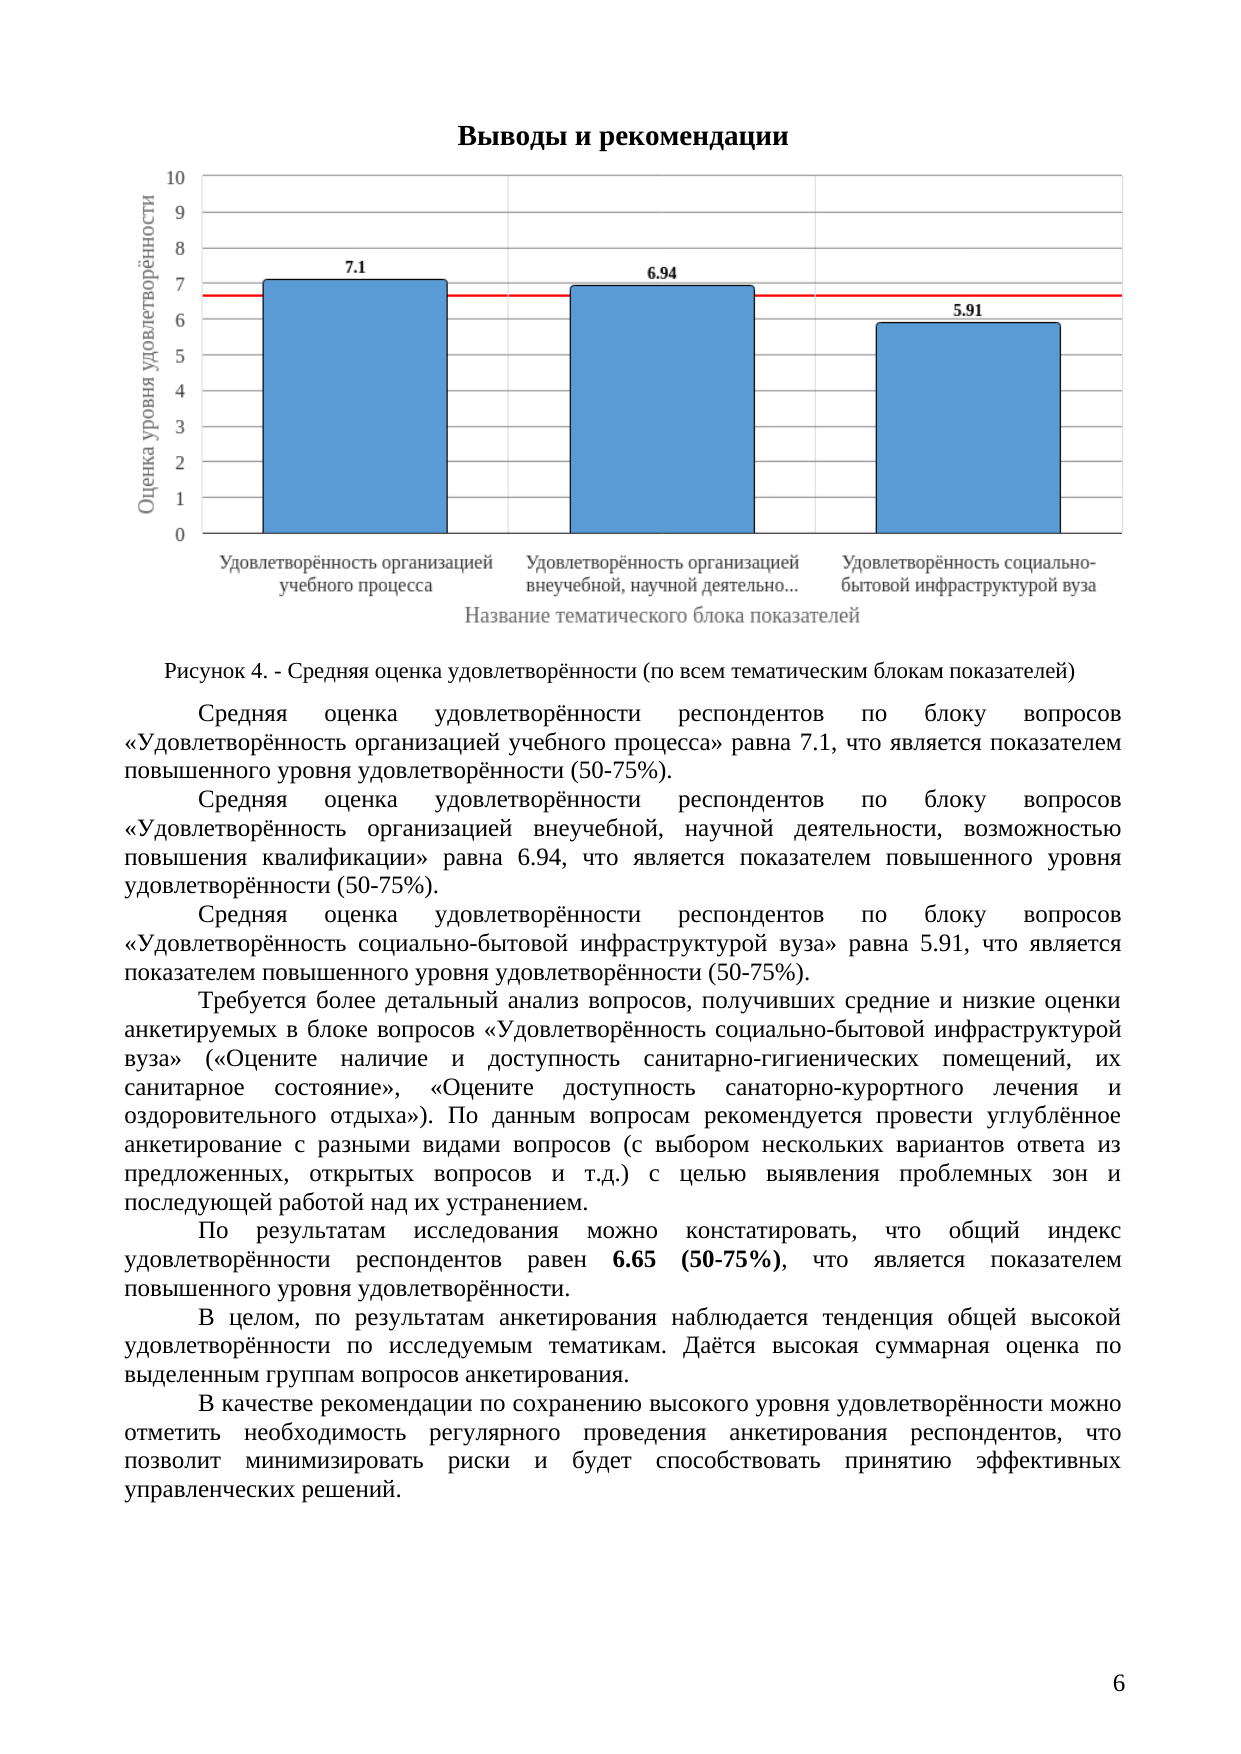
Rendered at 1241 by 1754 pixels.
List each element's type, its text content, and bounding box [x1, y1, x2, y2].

text Требуется более детальный анализ вопросов, получивших средние и низкие оценки анкетируемых в блоке вопросов «Удовлетворённость социально-бытовой инфраструктурой вуза» («Оцените наличие и доступность санитарно-гигиенических помещений, их санитарное состояние», «Оцените доступность санаторно-курортного лечения и оздоровительного отдыха»). По данным вопросам рекомендуется провести углублённое анкетирование с разными видами вопросов (с выбором нескольких вариантов ответа из предложенных, открытых вопросов и т.д.) с целью выявления проблемных зон и последующей работой над их устранением. [124, 985, 1122, 1215]
text Средняя оценка удовлетворённости респондентов по блоку вопросов «Удовлетворённость организацией учебного процесса» равна 7.1, что является показателем повышенного уровня удовлетворённости (50-75%). [124, 698, 1122, 784]
text Рисунок 4. - Средняя оценка удовлетворённости (по всем тематическим блокам показателей) [118, 657, 1122, 683]
text Средняя оценка удовлетворённости респондентов по блоку вопросов «Удовлетворённость социально-бытовой инфраструктурой вуза» равна 5.91, что является показателем повышенного уровня удовлетворённости (50-75%). [124, 899, 1122, 985]
text Средняя оценка удовлетворённости респондентов по блоку вопросов «Удовлетворённость организацией внеучебной, научной деятельности, возможностью повышения квалификации» равна 6.94, что является показателем повышенного уровня удовлетворённости (50-75%). [124, 784, 1122, 899]
text В качестве рекомендации по сохранению высокого уровня удовлетворённости можно отметить необходимость регулярного проведения анкетирования респондентов, что позволит минимизировать риски и будет способствовать принятию эффективных управленческих решений. [124, 1388, 1122, 1503]
text В целом, по результатам анкетирования наблюдается тенденция общей высокой удовлетворённости по исследуемым тематикам. Даётся высокая суммарная оценка по выделенным группам вопросов анкетирования. [124, 1302, 1122, 1388]
text По результатам исследования можно констатировать, что общий индекс удовлетворённости респондентов равен 6.65 (50-75%), что является показателем повышенного уровня удовлетворённости. [124, 1215, 1122, 1302]
subtitle Выводы и рекомендации [124, 118, 1122, 152]
picture [118, 164, 1134, 643]
